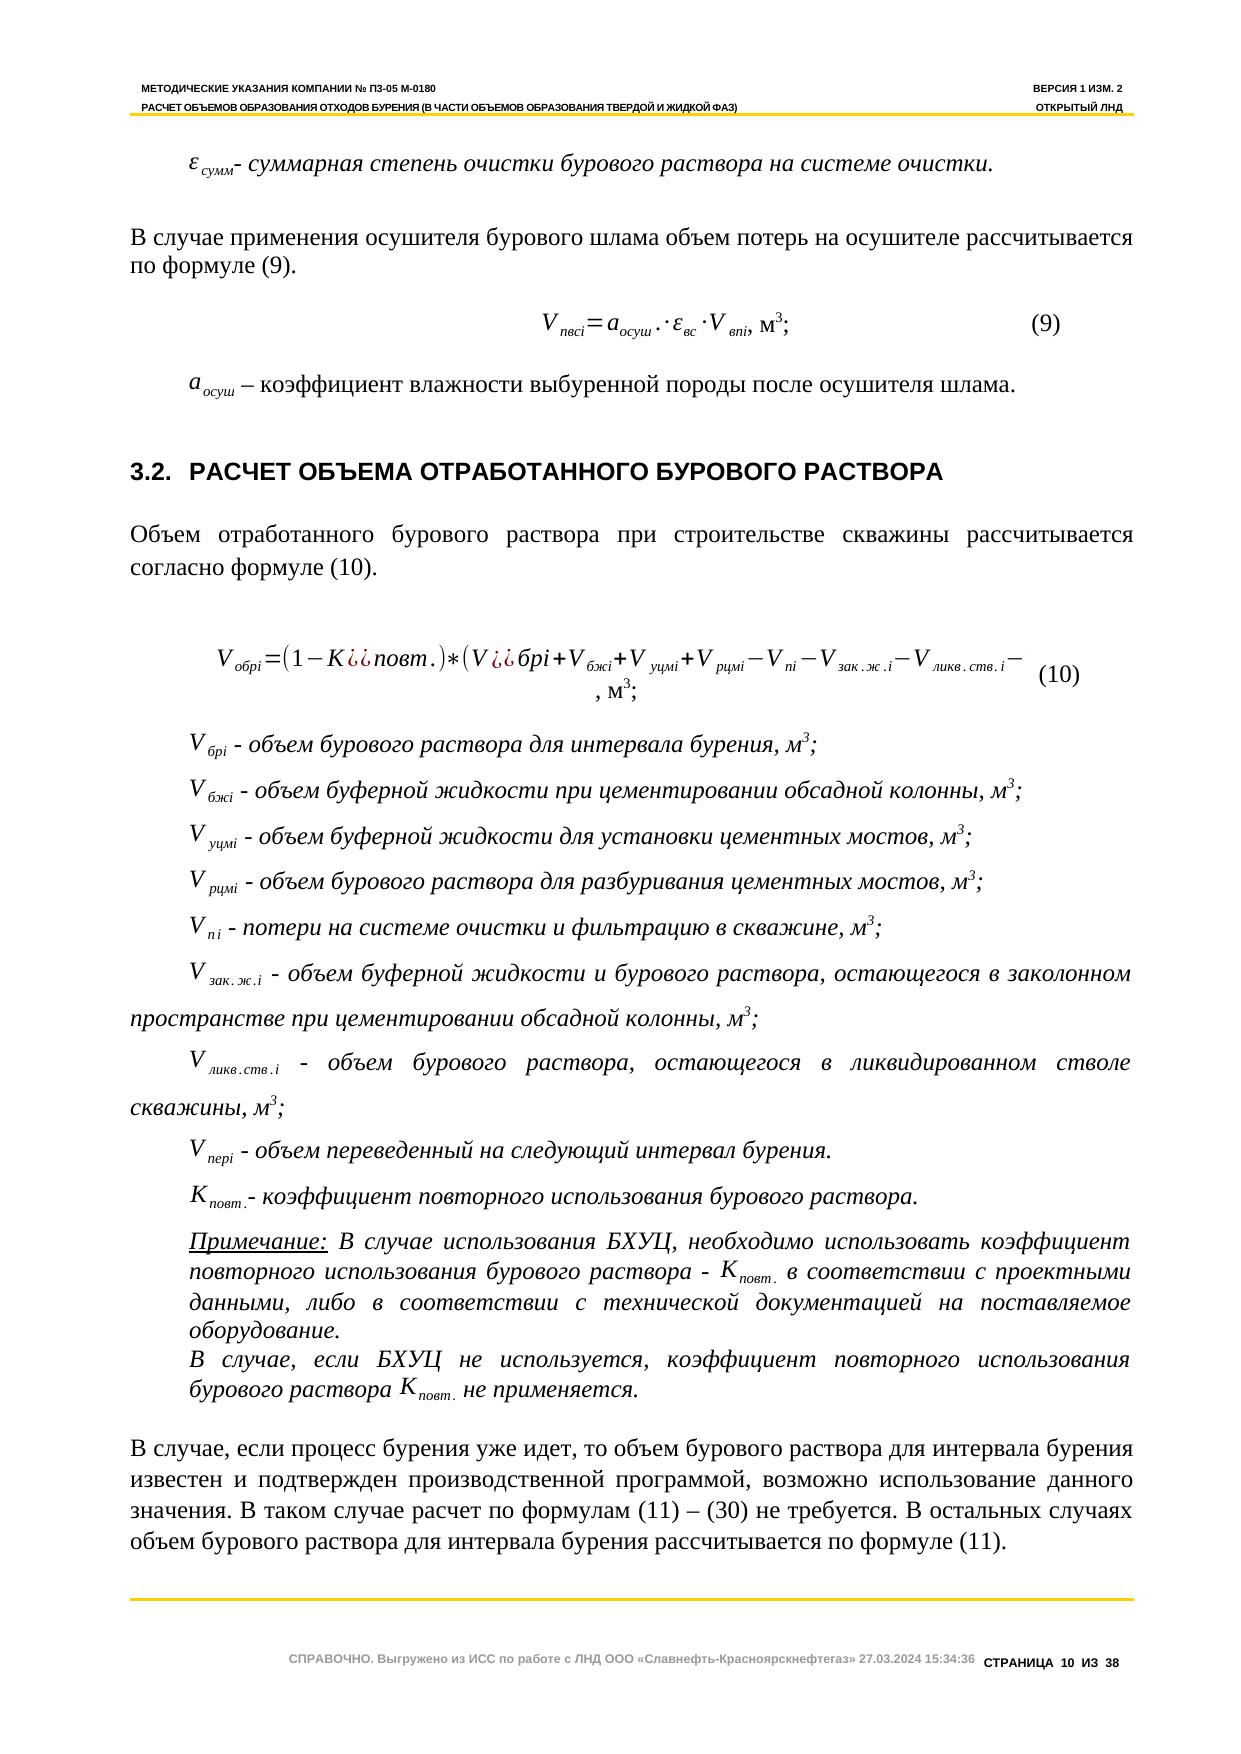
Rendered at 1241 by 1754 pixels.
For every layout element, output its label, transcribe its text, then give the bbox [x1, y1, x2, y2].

table_header , м3; [130, 618, 1027, 729]
list РАСЧЕТ ОБЪЕМА ОТРАБОТАННОГО БУРОВОГО РАСТВОРА [130, 457, 1134, 486]
text - объем бурового раствора для интервала бурения, м3; [130, 729, 1134, 760]
text Объем отработанного бурового раствора при строительстве скважины рассчитывается согласно формуле (10). [130, 519, 1134, 581]
text Примечание: В случае использования БХУЦ, необходимо использовать коэффициент повторного использования бурового раствора - в соответствии с проектными данными, либо в соответствии с технической документацией на поставляемое оборудование. [189, 1226, 1134, 1344]
table_header (10) [1027, 618, 1091, 729]
text - объем переведенный на следующий интервал бурения. [130, 1135, 1134, 1166]
text - суммарная степень очистки бурового раствора на системе очистки. [189, 147, 1134, 179]
table_header (9) [998, 308, 1071, 339]
text - коэффициент повторного использования бурового раствора. [189, 1181, 1134, 1212]
text – коэффициент влажности выбуренной породы после осушителя шлама. [130, 368, 1134, 399]
text - объем буферной жидкости для установки цементных мостов, м3; [130, 820, 1134, 851]
text В случае, если процесс бурения уже идет, то объем бурового раствора для интервала бурения известен и подтвержден производственной программой, возможно использование данного значения. В таком случае расчет по формулам (11) – (30) не требуется. В остальных случаях объем бурового раствора для интервала бурения рассчитывается по формуле (11). [130, 1433, 1134, 1555]
text - объем буферной жидкости и бурового раствора, остающегося в заколонном пространстве при цементировании обсадной колонны, м3; [130, 957, 1134, 1032]
table_header , м3; [333, 308, 998, 339]
text В случае, если БХУЦ не используется, коэффициент повторного использования бурового раствора не применяется. [189, 1344, 1134, 1404]
text В случае применения осушителя бурового шлама объем потерь на осушителе рассчитывается по формуле (9). [130, 222, 1134, 279]
text - объем бурового раствора, остающегося в ликвидированном стволе скважины, м3; [130, 1046, 1134, 1121]
text - потери на системе очистки и фильтрацию в скважине, м3; [130, 912, 1134, 943]
text - объем бурового раствора для разбуривания цементных мостов, м3; [130, 866, 1134, 897]
text - объем буферной жидкости при цементировании обсадной колонны, м3; [130, 774, 1134, 806]
